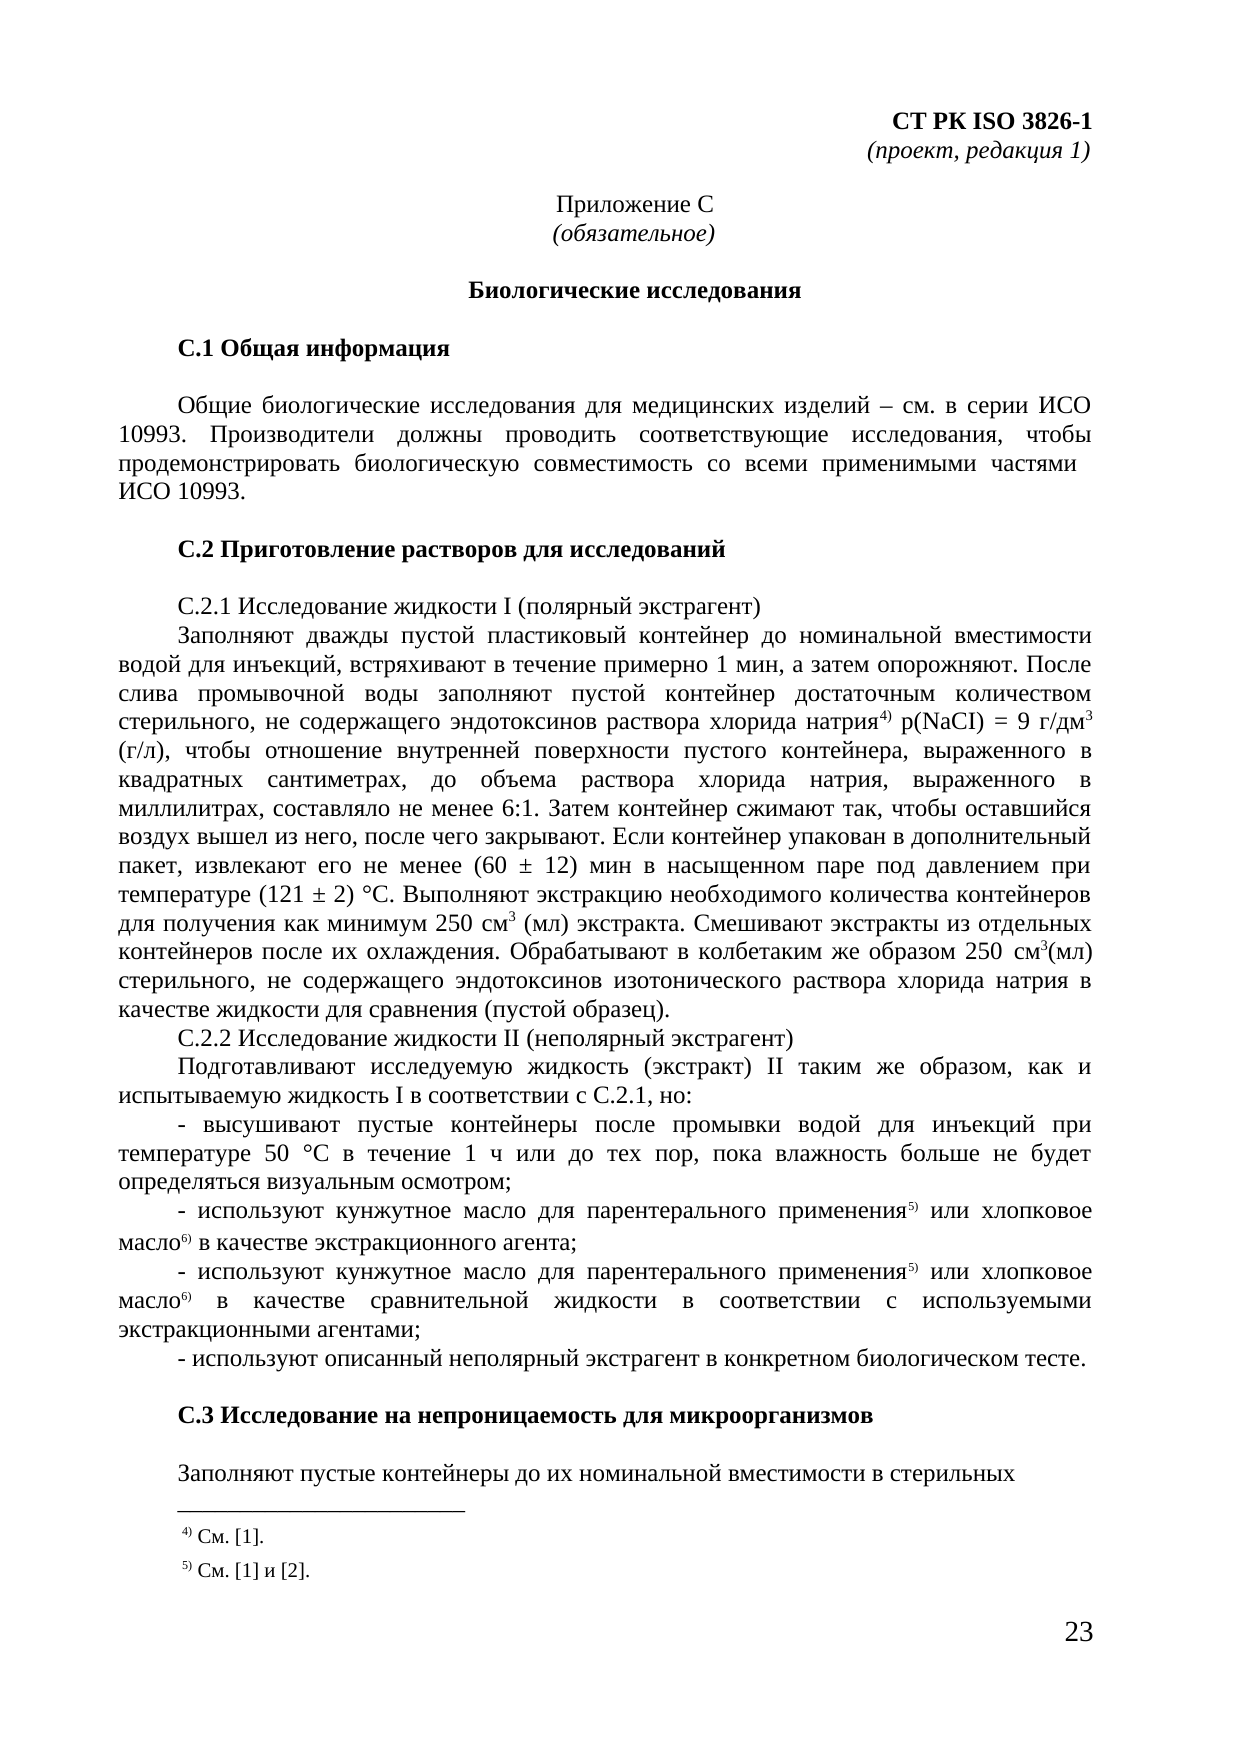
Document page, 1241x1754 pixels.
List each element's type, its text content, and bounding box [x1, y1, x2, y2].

text Общие биологические исследования для медицинских изделий – см. в серии ИСО 10993. Производители должны проводить соответствующие исследования, чтобы продемонстрировать биологическую совместимость со всеми применимыми частями ИСО 10993. [118, 390, 1092, 505]
text - высушивают пустые контейнеры после промывки водой для инъекций при температуре 50 °C в течение 1 ч или до тех пор, пока влажность больше не будет определяться визуальным осмотром; [118, 1109, 1092, 1195]
text (обязательное) [118, 218, 1092, 246]
text С.2.2 Исследование жидкости II (неполярный экстрагент) [118, 1023, 1092, 1051]
text - используют кунжутное масло для парентерального применения5) или хлопковое масло6) в качестве сравнительной жидкости в соответствии с используемыми экстракционными агентами; [118, 1256, 1092, 1343]
text Биологические исследования [118, 275, 1092, 304]
text Заполняют пустые контейнеры до их номинальной вместимости в стерильных [118, 1458, 1092, 1486]
text _______________________ [118, 1486, 1092, 1515]
text С.2.1 Исследование жидкости I (полярный экстрагент) [118, 591, 1092, 620]
subtitle Приложение С [118, 189, 1092, 218]
text Подготавливают исследуемую жидкость (экстракт) II таким же образом, как и испытываемую жидкость I в соответствии с С.2.1, но: [118, 1051, 1092, 1109]
text 4) См. [1]. [118, 1524, 1092, 1548]
text - используют кунжутное масло для парентерального применения5) или хлопковое масло6) в качестве экстракционного агента; [118, 1195, 1092, 1256]
text С.1 Общая информация [118, 333, 1092, 361]
text Заполняют дважды пустой пластиковый контейнер до номинальной вместимости водой для инъекций, встряхивают в течение примерно 1 мин, а затем опорожняют. После слива промывочной воды заполняют пустой контейнер достаточным количеством стерильного, не содержащего эндотоксинов раствора хлорида натрия4) p(NaCI) = 9 г/дм3 (г/л), чтобы отношение внутренней поверхности пустого контейнера, выраженного в квадратных сантиметрах, до объема раствора хлорида натрия, выраженного в миллилитрах, составляло не менее 6:1. Затем контейнер сжимают так, чтобы оставшийся воздух вышел из него, после чего закрывают. Если контейнер упакован в дополнительный пакет, извлекают его не менее (60 ± 12) мин в насыщенном паре под давлением при температуре (121 ± 2) °C. Выполняют экстракцию необходимого количества контейнеров для получения как минимум 250 см3 (мл) экстракта. Смешивают экстракты из отдельных контейнеров после их охлаждения. Обрабатывают в колбетаким же образом 250 см3(мл) стерильного, не содержащего эндотоксинов изотонического раствора хлорида натрия в качестве жидкости для сравнения (пустой образец). [118, 620, 1092, 1023]
text С.2 Приготовление растворов для исследований [118, 534, 1092, 563]
text 5) См. [1] и [2]. [118, 1558, 1092, 1582]
text - используют описанный неполярный экстрагент в конкретном биологическом тесте. [118, 1343, 1092, 1371]
text С.3 Исследование на непроницаемость для микроорганизмов [118, 1400, 1092, 1429]
